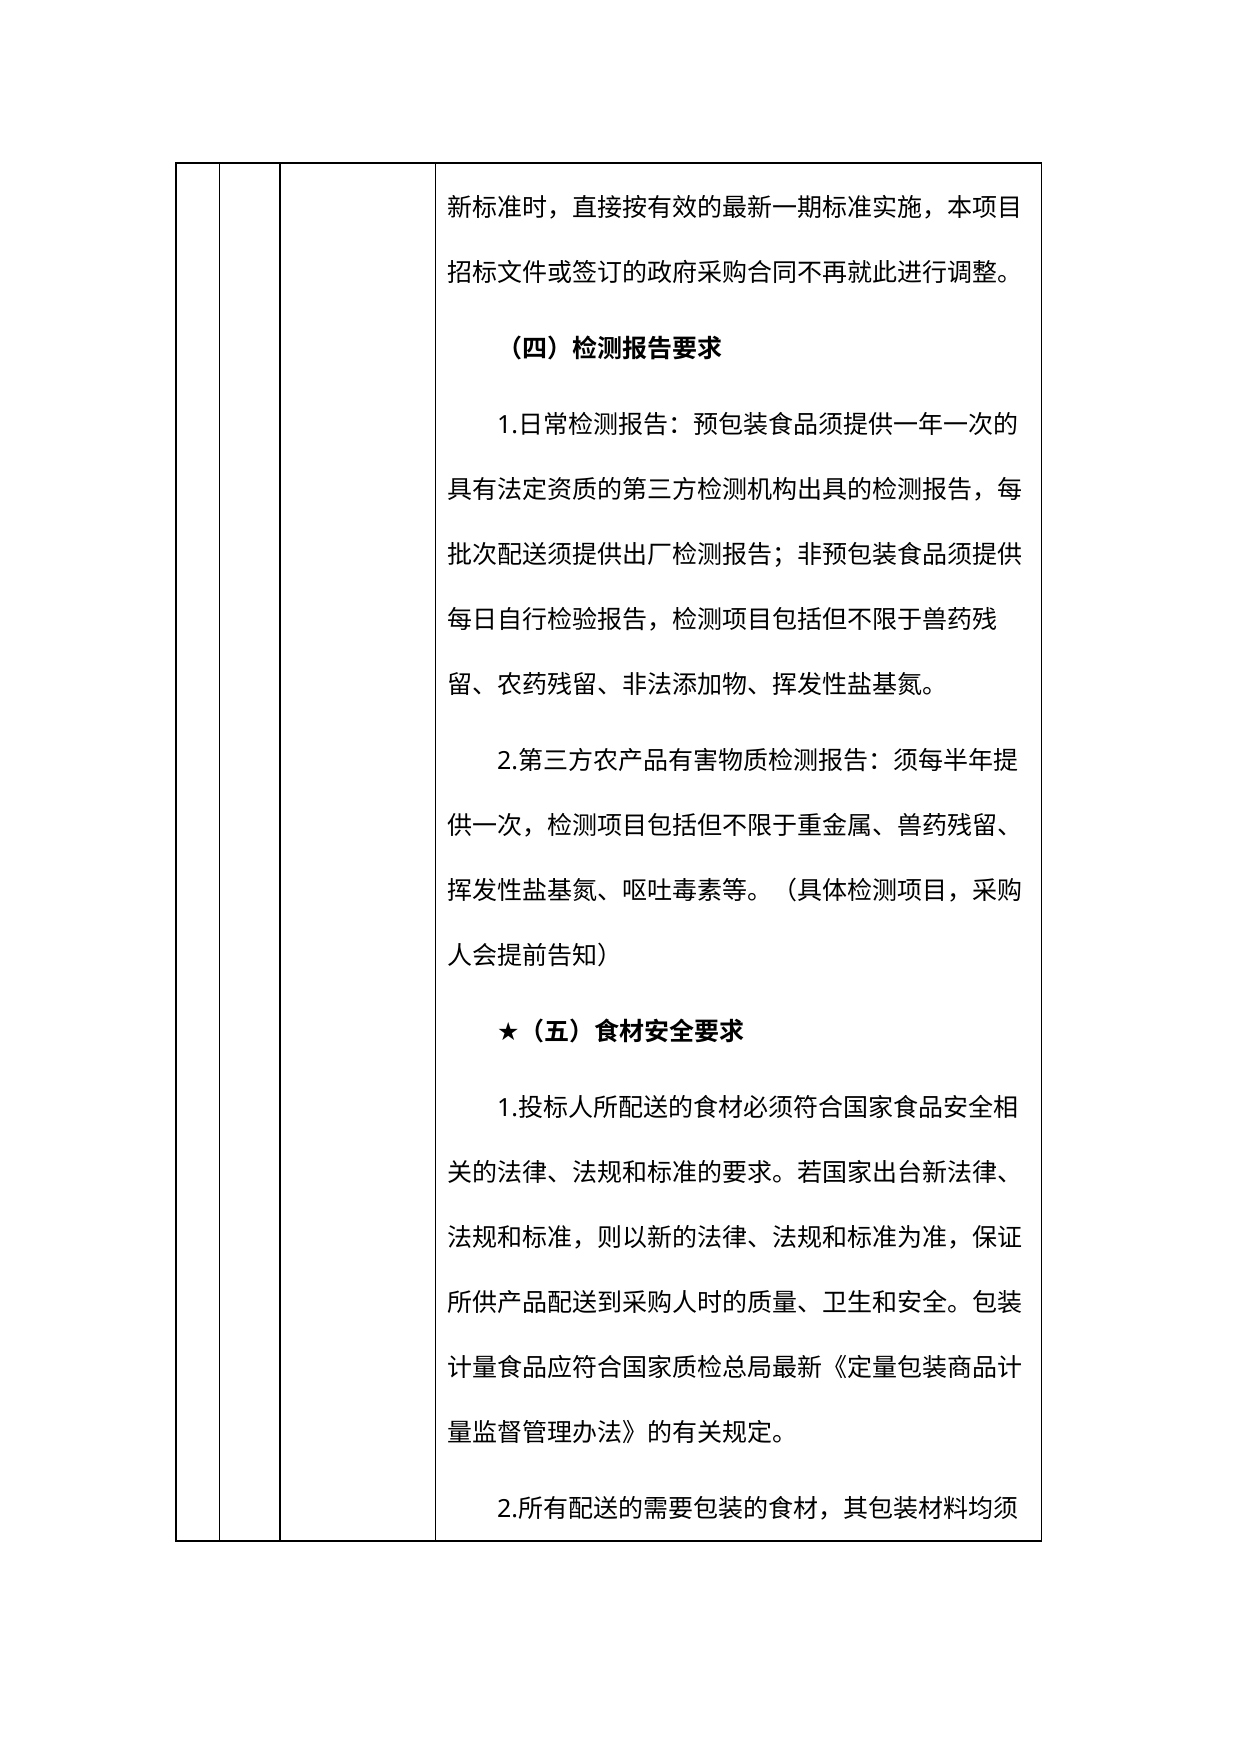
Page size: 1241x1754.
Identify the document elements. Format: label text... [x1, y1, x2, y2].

table_cell [220, 164, 279, 1540]
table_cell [436, 164, 1041, 1540]
table_cell 1 [177, 164, 219, 1540]
table_cell [281, 164, 435, 1540]
